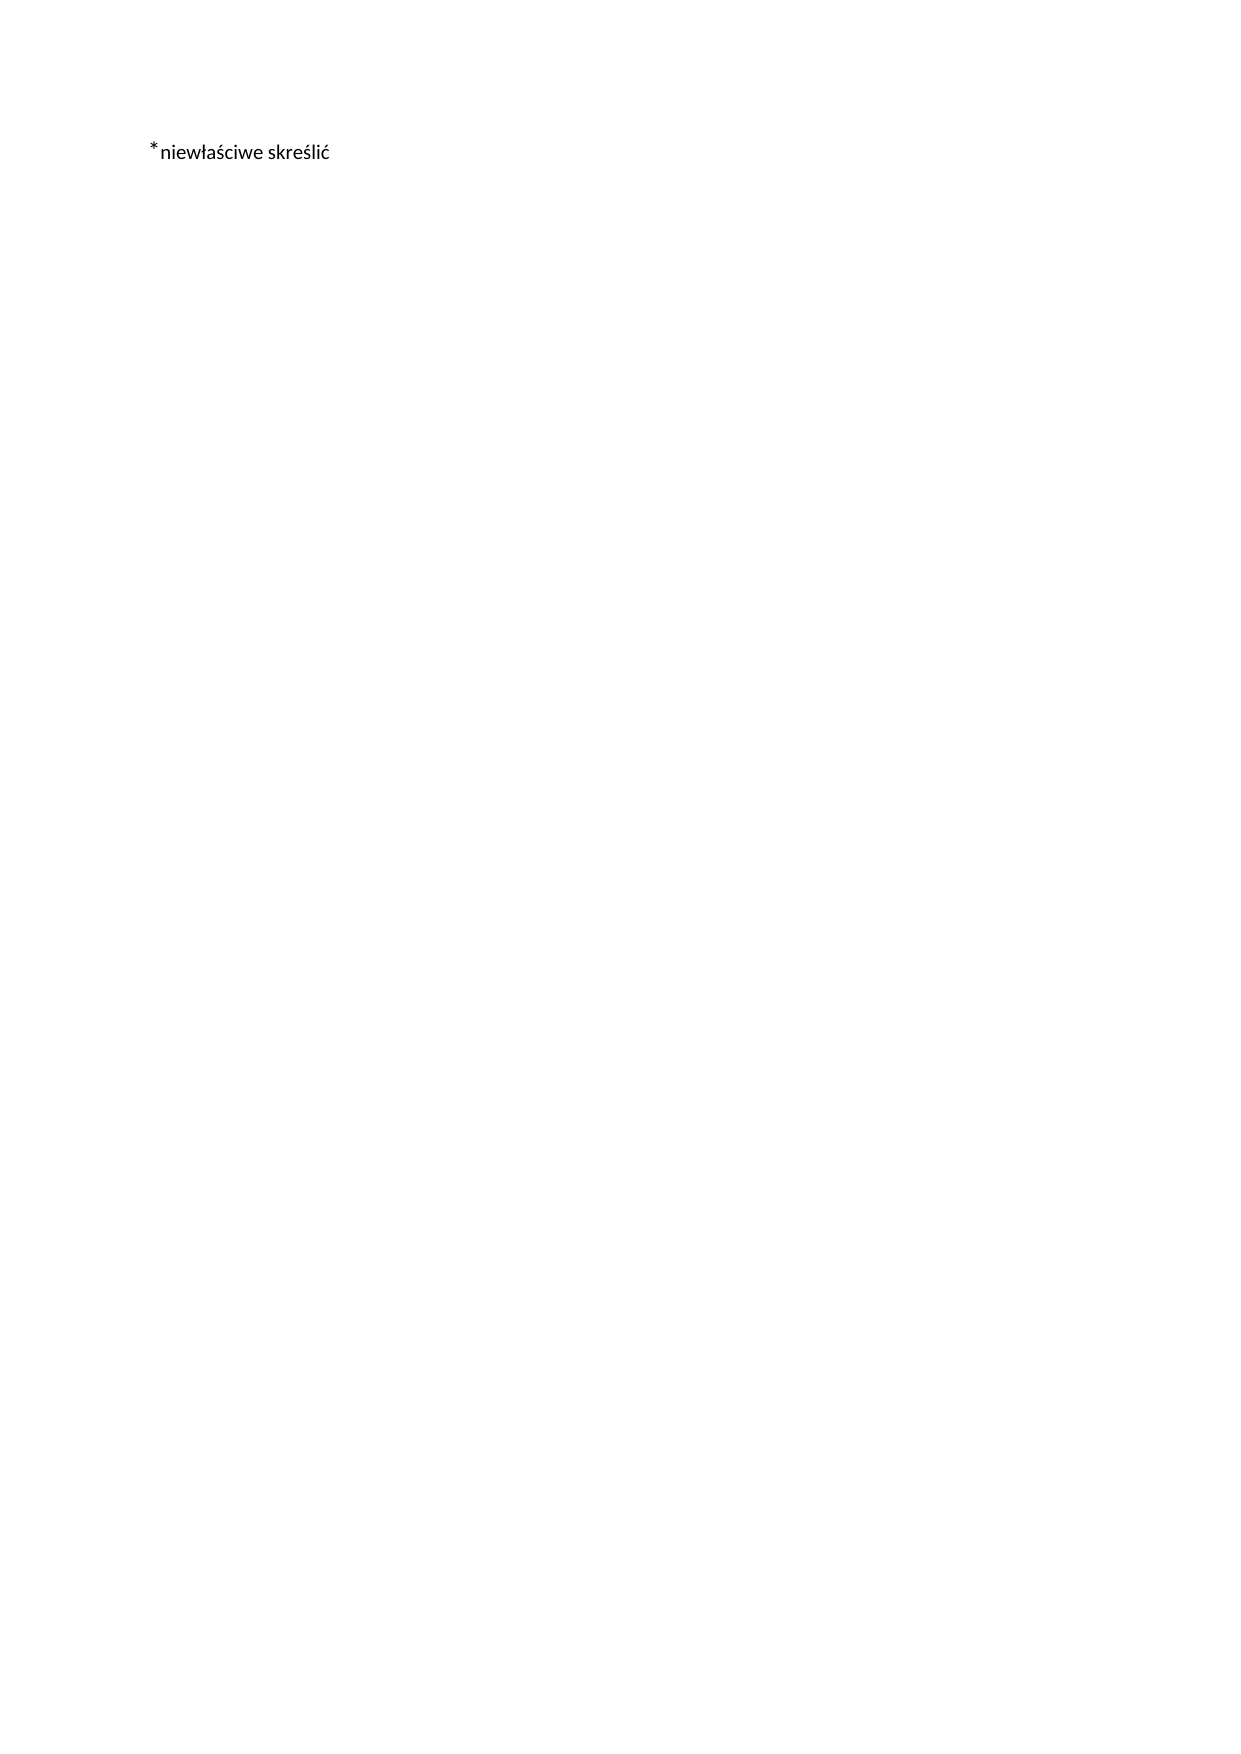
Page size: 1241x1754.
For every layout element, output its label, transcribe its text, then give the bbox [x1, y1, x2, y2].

text *niewłaściwe skreślić [148, 135, 1122, 165]
